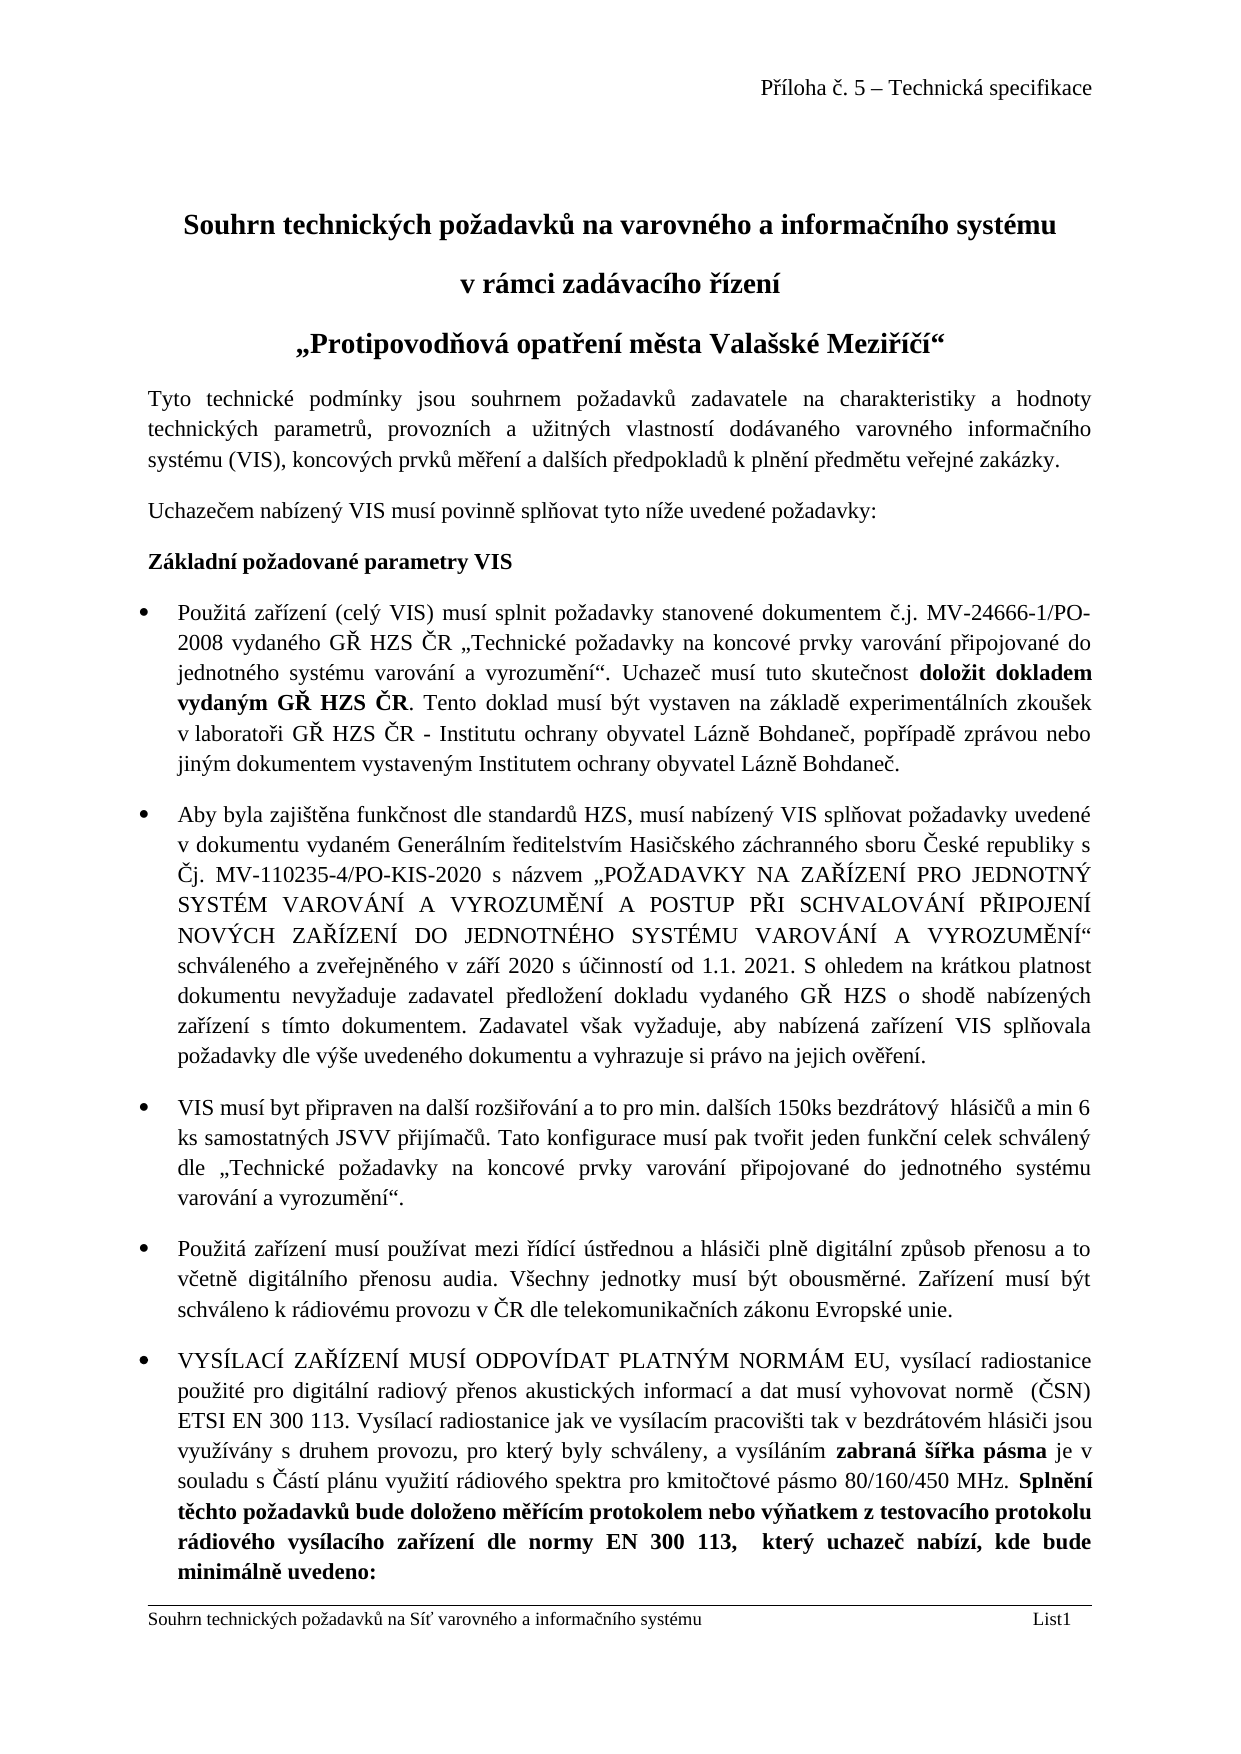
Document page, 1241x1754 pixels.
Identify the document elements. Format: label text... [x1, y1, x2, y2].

text Souhrn technických požadavků na varovného a informačního systému [148, 207, 1092, 241]
text Tyto technické podmínky jsou souhrnem požadavků zadavatele na charakteristiky a hodnoty technických parametrů, provozních a užitných vlastností dodávaného varovného informačního systému (VIS), koncových prvků měření a dalších předpokladů k plnění předmětu veřejné zakázky. [148, 385, 1092, 472]
text Uchazečem nabízený VIS musí povinně splňovat tyto níže uvedené požadavky: [148, 497, 1092, 523]
list Aby byla zajištěna funkčnost dle standardů HZS, musí nabízený VIS splňovat požadavky uvedené v dokumentu vydaném Generálním ředitelstvím Hasičského záchranného sboru České republiky s Čj. MV-110235-4/PO-KIS-2020 s názvem „POŽADAVKY NA ZAŘÍZENÍ PRO JEDNOTNÝ SYSTÉM VAROVÁNÍ A VYROZUMĚNÍ A POSTUP PŘI SCHVALOVÁNÍ PŘIPOJENÍ NOVÝCH ZAŘÍZENÍ DO JEDNOTNÉHO SYSTÉMU VAROVÁNÍ A VYROZUMĚNÍ“ schváleného a zveřejněného v září 2020 s účinností od 1.1. 2021. S ohledem na krátkou platnost dokumentu nevyžaduje zadavatel předložení dokladu vydaného GŘ HZS o shodě nabízených zařízení s tímto dokumentem. Zadavatel však vyžaduje, aby nabízená zařízení VIS splňovala požadavky dle výše uvedeného dokumentu a vyhrazuje si právo na jejich ověření. [140, 801, 1092, 1069]
list Použitá zařízení musí používat mezi řídící ústřednou a hlásiči plně digitální způsob přenosu a to včetně digitálního přenosu audia. Všechny jednotky musí být obousměrné. Zařízení musí být schváleno k rádiovému provozu v ČR dle telekomunikačních zákonu Evropské unie. [140, 1235, 1092, 1322]
list VYSÍLACÍ ZAŘÍZENÍ MUSÍ ODPOVÍDAT PLATNÝM NORMÁM EU, vysílací radiostanice použité pro digitální radiový přenos akustických informací a dat musí vyhovovat normě (ČSN) ETSI EN 300 113. Vysílací radiostanice jak ve vysílacím pracovišti tak v bezdrátovém hlásiči jsou využívány s druhem provozu, pro který byly schváleny, a vysíláním zabraná šířka pásma je v souladu s Částí plánu využití rádiového spektra pro kmitočtové pásmo 80/160/450 MHz. Splnění těchto požadavků bude doloženo měřícím protokolem nebo výňatkem z testovacího protokolu rádiového vysílacího zařízení dle normy EN 300 113, který uchazeč nabízí, kde bude minimálně uvedeno: [140, 1347, 1092, 1584]
list Použitá zařízení (celý VIS) musí splnit požadavky stanovené dokumentem č.j. MV-24666-1/PO-2008 vydaného GŘ HZS ČR „Technické požadavky na koncové prvky varování připojované do jednotného systému varování a vyrozumění“. Uchazeč musí tuto skutečnost doložit dokladem vydaným GŘ HZS ČR. Tento doklad musí být vystaven na základě experimentálních zkoušek v laboratoři GŘ HZS ČR - Institutu ochrany obyvatel Lázně Bohdaneč, popřípadě zprávou nebo jiným dokumentem vystaveným Institutem ochrany obyvatel Lázně Bohdaneč. [140, 599, 1092, 776]
list VIS musí byt připraven na další rozšiřování a to pro min. dalších 150ks bezdrátový hlásičů a min 6 ks samostatných JSVV přijímačů. Tato konfigurace musí pak tvořit jeden funkční celek schválený dle „Technické požadavky na koncové prvky varování připojované do jednotného systému varování a vyrozumění“. [140, 1093, 1092, 1211]
text Základní požadované parametry VIS [148, 548, 1092, 574]
text v rámci zadávacího řízení [148, 266, 1092, 300]
text „Protipovodňová opatření města Valašské Meziříčí“ [148, 326, 1092, 359]
